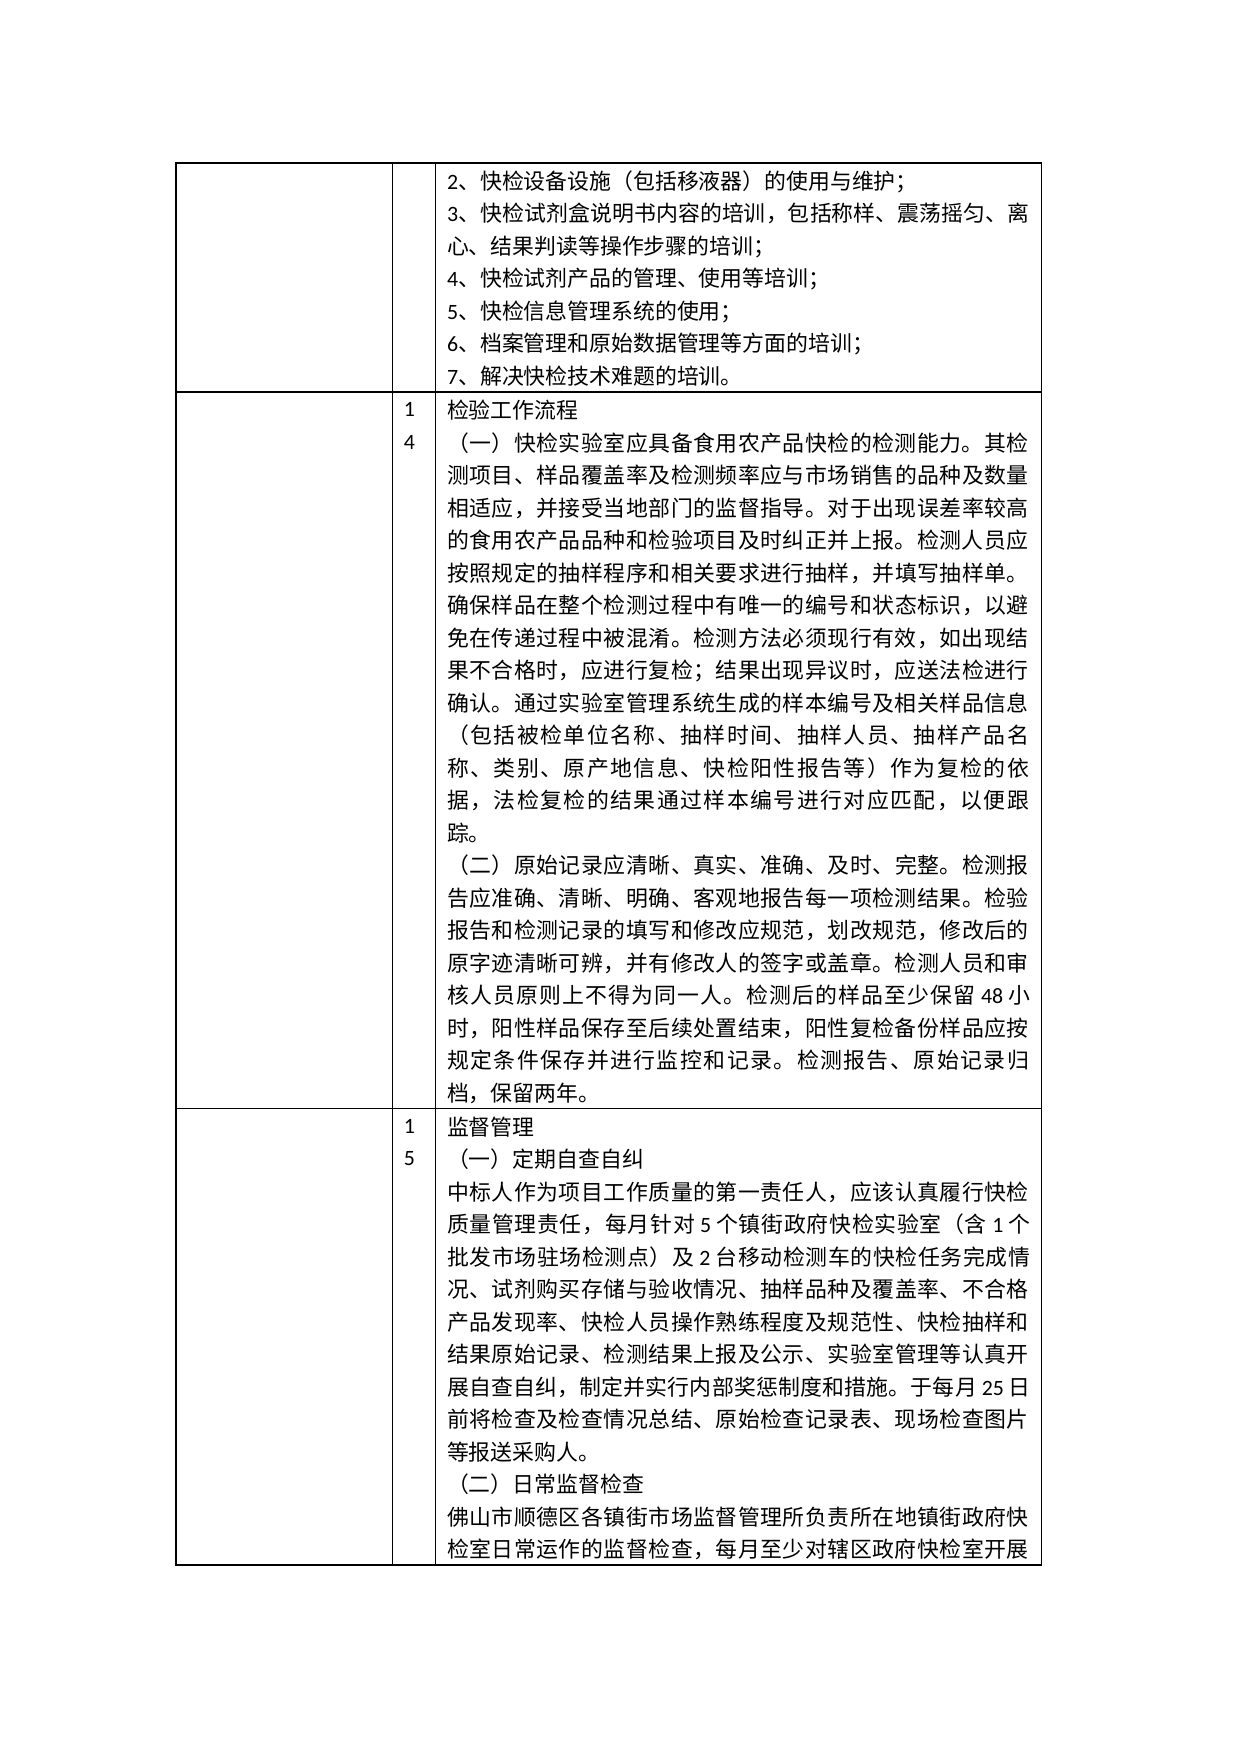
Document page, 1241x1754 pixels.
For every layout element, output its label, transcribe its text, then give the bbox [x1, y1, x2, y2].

table_cell [177, 1109, 392, 1564]
table_cell [177, 164, 392, 391]
table_cell [177, 393, 392, 1108]
table_cell 14 [393, 393, 435, 1108]
table_cell 15 [393, 1109, 435, 1564]
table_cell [436, 164, 1041, 391]
table_cell 检验工作流程 （一）快检实验室应具备食用农产品快检的检测能力。其检测项目、样品覆盖率及检测频率应与市场销售的品种及数量相适应，并接受当地部门的监督指导。对于出现误差率较高的食用农产品品种和检验项目及时纠正并上报。检测人员应按照规定的抽样程序和相关要求进行抽样，并填写抽样单。确保样品在整个检测过程中有唯一的编号和状态标识，以避免在传递过程中被混淆。检测方法必须现行有效，如出现结果不合格时，应进行复检；结果出现异议时，应送法检进行确认。通过实验室管理系统生成的样本编号及相关样品信息（包括被检单位名称、抽样时间、抽样人员、抽样产品名称、类别、原产地信息、快检阳性报告等）作为复检的依据，法检复检的结果通过样本编号进行对应匹配，以便跟踪。 （二）原始记录应清晰、真实、准确、及时、完整。检测报告应准确、清晰、明确、客观地报告每一项检测结果。检验报告和检测记录的填写和修改应规范，划改规范，修改后的原字迹清晰可辨，并有修改人的签字或盖章。检测人员和审核人员原则上不得为同一人。检测后的样品至少保留48小时，阳性样品保存至后续处置结束，阳性复检备份样品应按规定条件保存并进行监控和记录。检测报告、原始记录归档，保留两年。 [436, 393, 1041, 1108]
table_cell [436, 1109, 1041, 1564]
table_cell 13 [393, 164, 435, 391]
